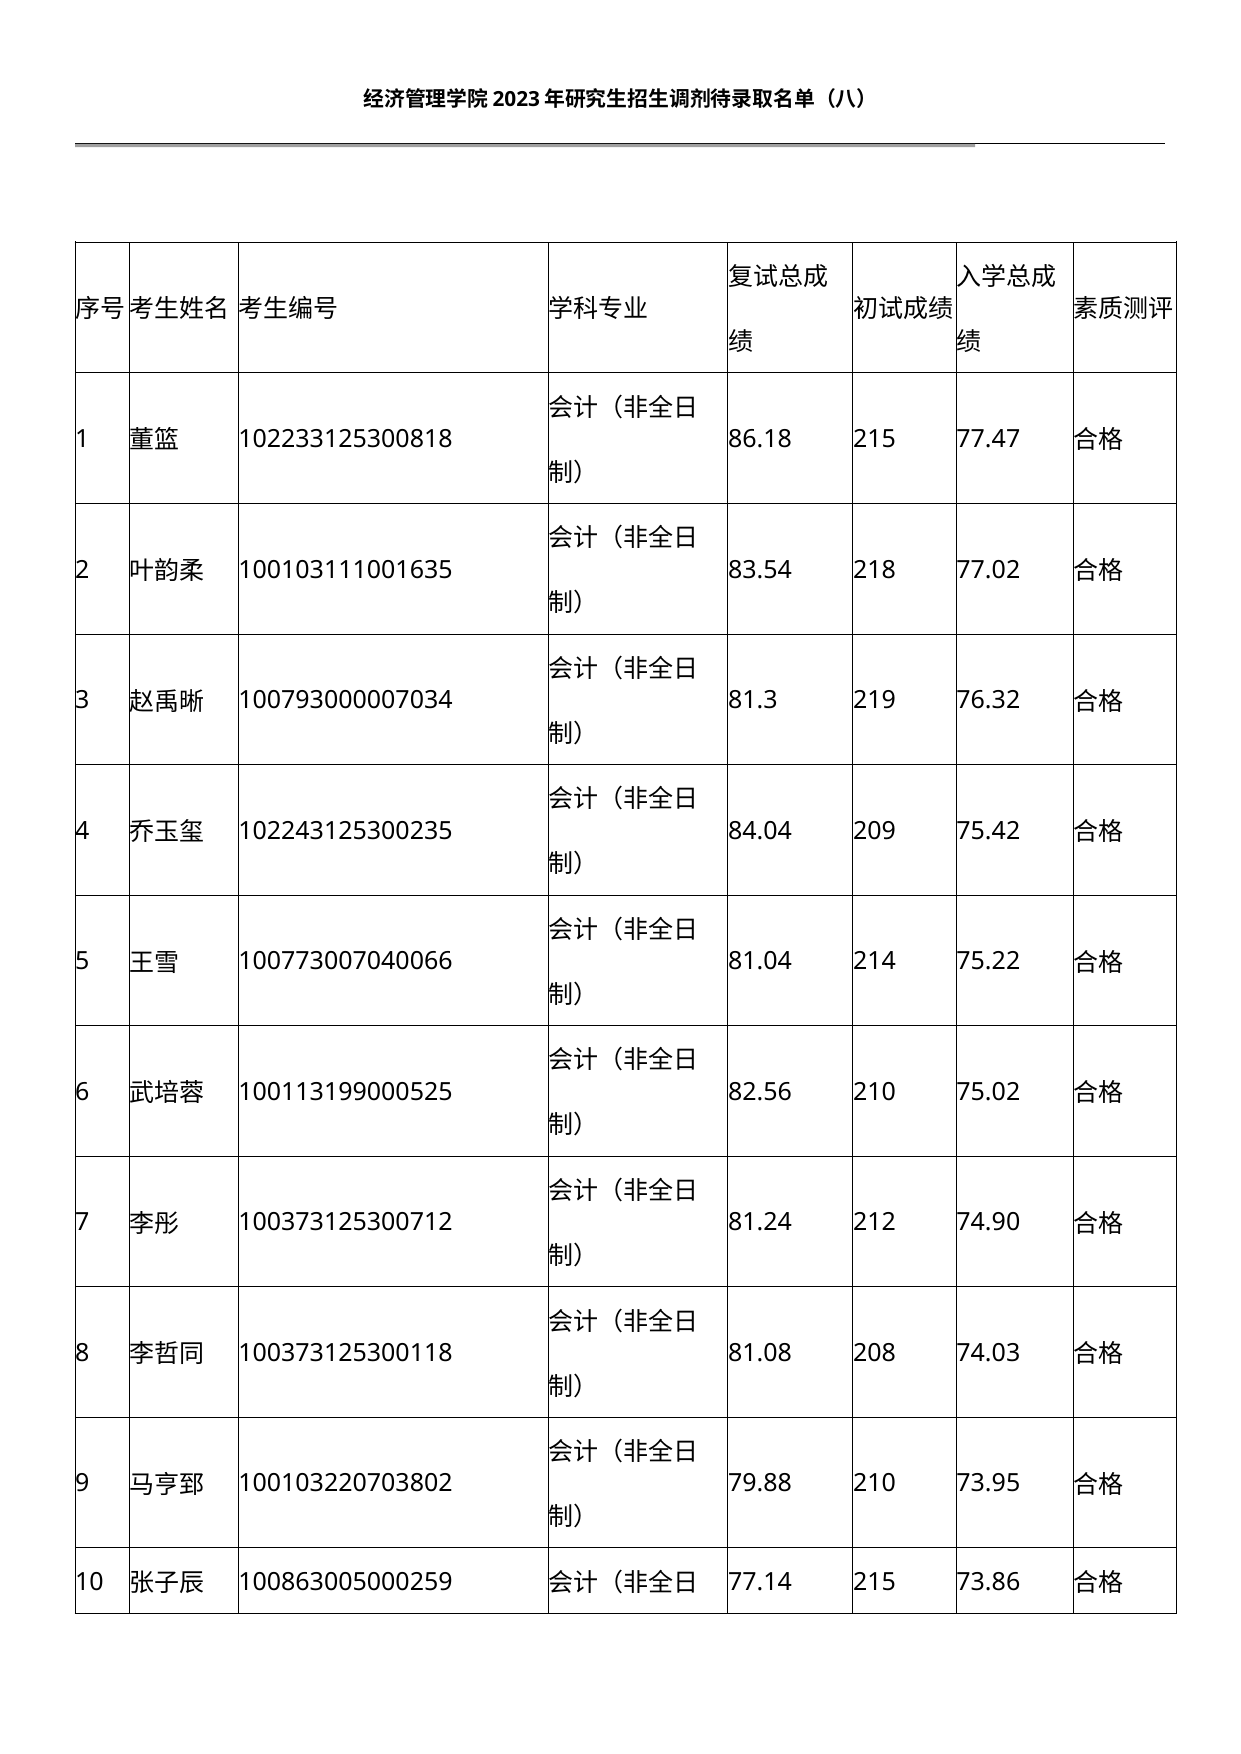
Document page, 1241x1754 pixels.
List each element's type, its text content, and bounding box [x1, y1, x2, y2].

table_cell 73.95 [957, 1418, 1073, 1547]
table_cell 4 [76, 765, 129, 894]
table_cell 李彤 [130, 1157, 238, 1286]
table_header 初试成绩 [853, 243, 956, 372]
table_cell 合格 [1074, 373, 1176, 503]
table_cell 74.90 [957, 1157, 1073, 1286]
table_header 入学总成绩 [957, 243, 1073, 372]
table_cell 100373125300118 [239, 1287, 548, 1417]
table_cell 会计（非全日制） [549, 765, 727, 894]
table_cell 合格 [1074, 1157, 1176, 1286]
table_cell 100103220703802 [239, 1418, 548, 1547]
table_cell 100373125300712 [239, 1157, 548, 1286]
table_cell 210 [853, 1418, 956, 1547]
table_cell 102243125300235 [239, 765, 548, 894]
table_cell 会计（非全日制） [549, 504, 727, 633]
table_cell 215 [853, 1548, 956, 1613]
table_header 学科专业 [549, 243, 727, 372]
table_header 考生姓名 [130, 243, 238, 372]
table_cell 215 [853, 373, 956, 503]
table_cell 3 [76, 635, 129, 764]
table_cell 合格 [1074, 765, 1176, 894]
table_cell 张子辰 [130, 1548, 238, 1613]
table_cell 合格 [1074, 1287, 1176, 1417]
table_cell 100103111001635 [239, 504, 548, 633]
table_cell 会计（非全日制） [549, 635, 727, 764]
table_cell 赵禹晰 [130, 635, 238, 764]
table_cell 79.88 [728, 1418, 852, 1547]
table_cell 7 [76, 1157, 129, 1286]
table_cell 合格 [1074, 1026, 1176, 1156]
table_cell 81.04 [728, 896, 852, 1025]
table_cell 214 [853, 896, 956, 1025]
table_cell 合格 [1074, 635, 1176, 764]
table_cell 李哲同 [130, 1287, 238, 1417]
table_cell 合格 [1074, 1548, 1176, 1613]
table_cell 会计（非全日制） [549, 373, 727, 503]
table_cell 208 [853, 1287, 956, 1417]
table_cell 81.08 [728, 1287, 852, 1417]
table_cell 102233125300818 [239, 373, 548, 503]
table_cell 会计（非全日制） [549, 1287, 727, 1417]
table_cell 81.3 [728, 635, 852, 764]
table_cell 210 [853, 1026, 956, 1156]
table_cell 10 [76, 1548, 129, 1613]
table_cell 209 [853, 765, 956, 894]
table_cell 会计（非全日制） [549, 896, 727, 1025]
table_cell 76.32 [957, 635, 1073, 764]
table_cell 75.22 [957, 896, 1073, 1025]
table_cell 75.02 [957, 1026, 1073, 1156]
table_cell 100773007040066 [239, 896, 548, 1025]
table_cell 乔玉玺 [130, 765, 238, 894]
table_cell 86.18 [728, 373, 852, 503]
table_cell 83.54 [728, 504, 852, 633]
table_cell 100863005000259 [239, 1548, 548, 1613]
table_cell 会计（非全日制） [549, 1548, 727, 1613]
table_cell 合格 [1074, 504, 1176, 633]
table_header 素质测评 [1074, 243, 1176, 372]
table_cell 董篮 [130, 373, 238, 503]
table_cell 77.02 [957, 504, 1073, 633]
table_cell 100793000007034 [239, 635, 548, 764]
table_cell 合格 [1074, 1418, 1176, 1547]
table_cell 武培蓉 [130, 1026, 238, 1156]
table_header 复试总成绩 [728, 243, 852, 372]
table_cell 212 [853, 1157, 956, 1286]
table_cell 8 [76, 1287, 129, 1417]
table_cell 219 [853, 635, 956, 764]
table_header 考生编号 [239, 243, 548, 372]
table_cell 马亨郅 [130, 1418, 238, 1547]
table_cell 74.03 [957, 1287, 1073, 1417]
table_cell 6 [76, 1026, 129, 1156]
table_cell 100113199000525 [239, 1026, 548, 1156]
table_cell 叶韵柔 [130, 504, 238, 633]
table_cell 75.42 [957, 765, 1073, 894]
table_cell 218 [853, 504, 956, 633]
table_cell 5 [76, 896, 129, 1025]
table_cell 9 [76, 1418, 129, 1547]
table_cell 会计（非全日制） [549, 1418, 727, 1547]
table_cell 82.56 [728, 1026, 852, 1156]
table_cell 84.04 [728, 765, 852, 894]
table_cell 会计（非全日制） [549, 1026, 727, 1156]
table_cell 81.24 [728, 1157, 852, 1286]
table_cell 会计（非全日制） [549, 1157, 727, 1286]
table_cell 2 [76, 504, 129, 633]
table_cell 合格 [1074, 896, 1176, 1025]
table_cell 1 [76, 373, 129, 503]
table_cell 77.14 [728, 1548, 852, 1613]
table_header 序号 [76, 243, 129, 372]
table_cell 77.47 [957, 373, 1073, 503]
table_cell 王雪 [130, 896, 238, 1025]
table_cell 73.86 [957, 1548, 1073, 1613]
subtitle 经济管理学院2023年研究生招生调剂待录取名单（八） [75, 81, 1165, 113]
